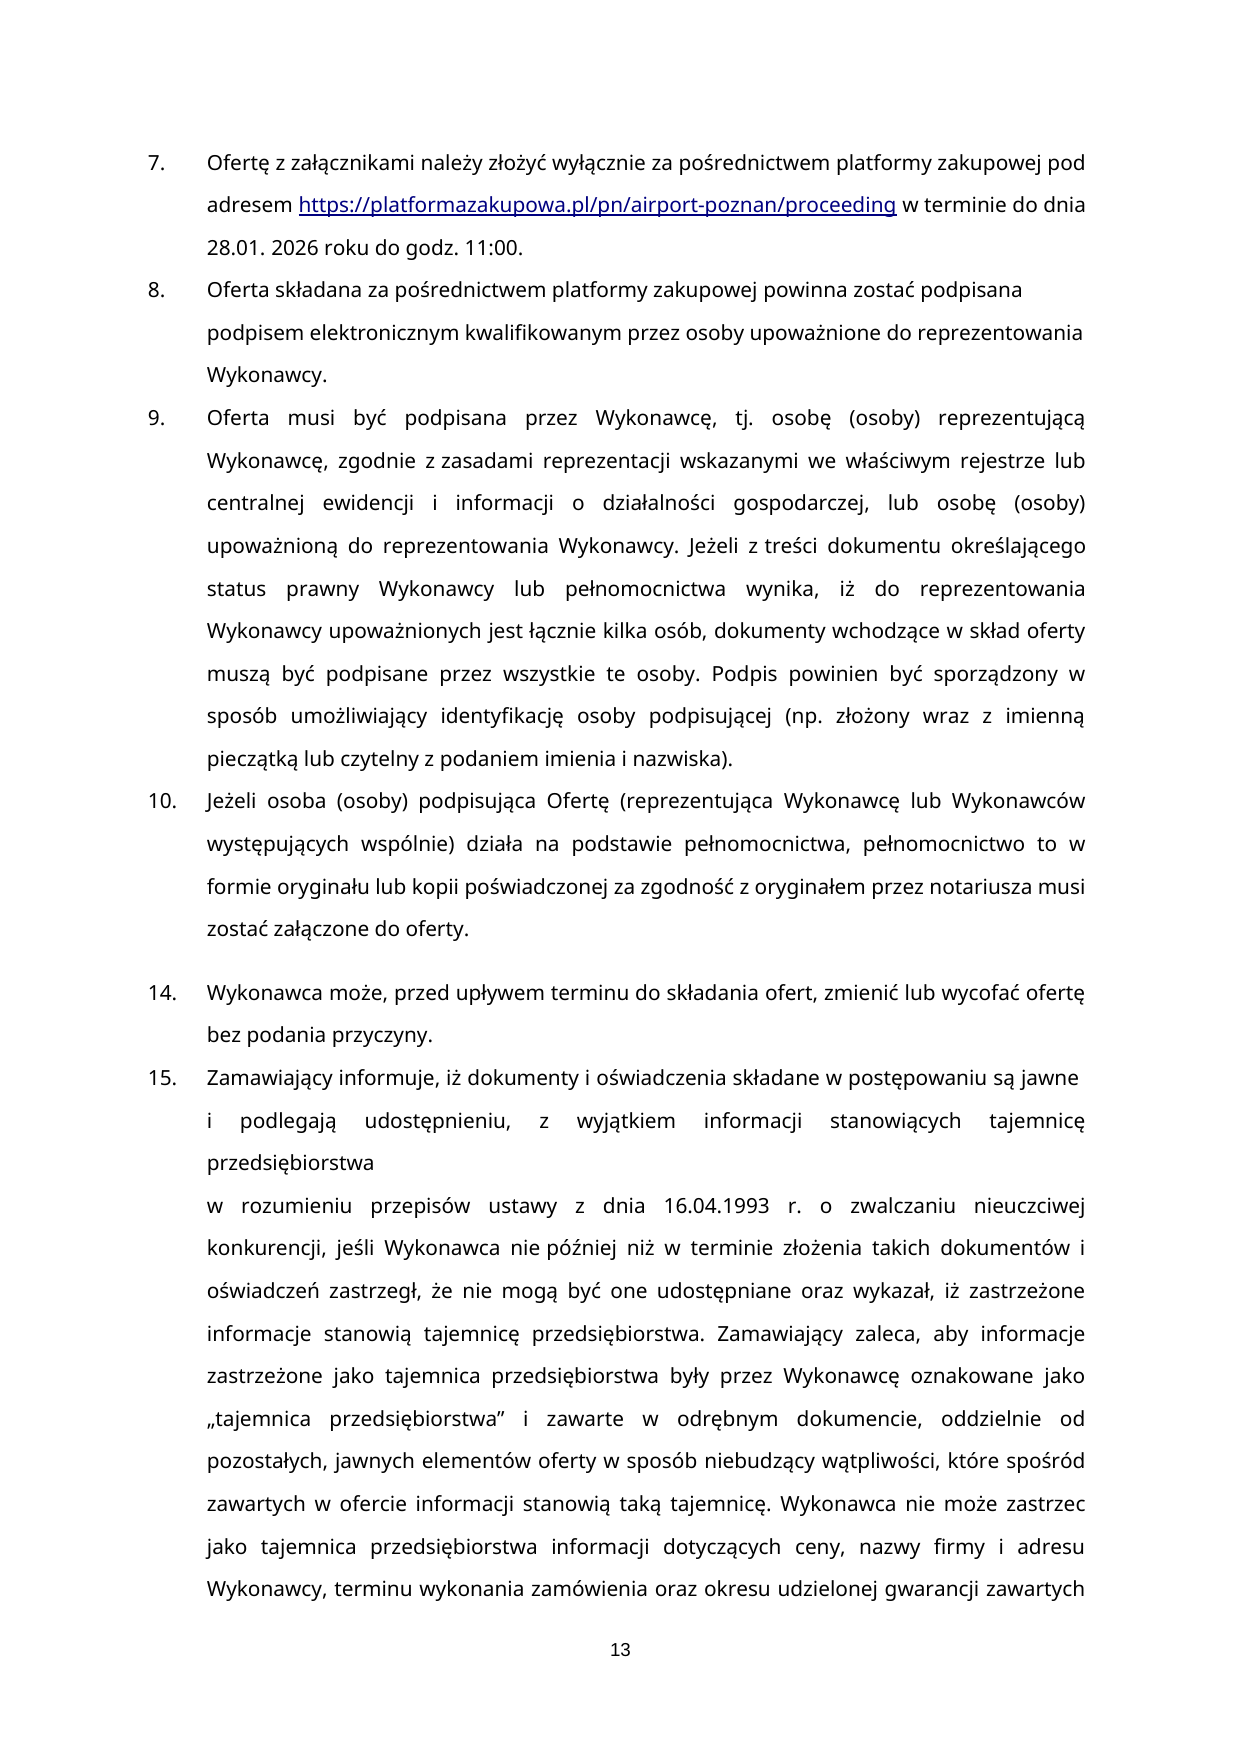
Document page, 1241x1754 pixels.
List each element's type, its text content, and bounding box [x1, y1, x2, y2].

list Oferta składana za pośrednictwem platformy zakupowej powinna zostać podpisana podpisem elektronicznym kwalifikowanym przez osoby upoważnione do reprezentowania Wykonawcy. [148, 275, 1093, 389]
list Ofertę z załącznikami należy złożyć wyłącznie za pośrednictwem platformy zakupowej pod adresem https://platformazakupowa.pl/pn/airport-poznan/proceeding w terminie do dnia 28.01. 2026 roku do godz. 11:00. [148, 148, 1086, 261]
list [148, 1063, 1086, 1603]
list Jeżeli osoba (osoby) podpisująca Ofertę (reprezentująca Wykonawcę lub Wykonawców występujących wspólnie) działa na podstawie pełnomocnictwa, pełnomocnictwo to w formie oryginału lub kopii poświadczonej za zgodność z oryginałem przez notariusza musi zostać załączone do oferty. [148, 787, 1086, 943]
list Oferta musi być podpisana przez Wykonawcę, tj. osobę (osoby) reprezentującą Wykonawcę, zgodnie z zasadami reprezentacji wskazanymi we właściwym rejestrze lub centralnej ewidencji i informacji o działalności gospodarczej, lub osobę (osoby) upoważnioną do reprezentowania Wykonawcy. Jeżeli z treści dokumentu określającego status prawny Wykonawcy lub pełnomocnictwa wynika, iż do reprezentowania Wykonawcy upoważnionych jest łącznie kilka osób, dokumenty wchodzące w skład oferty muszą być podpisane przez wszystkie te osoby. Podpis powinien być sporządzony w sposób umożliwiający identyfikację osoby podpisującej (np. złożony wraz z imienną pieczątką lub czytelny z podaniem imienia i nazwiska). [148, 403, 1086, 772]
list Wykonawca może, przed upływem terminu do składania ofert, zmienić lub wycofać ofertę bez podania przyczyny. [148, 978, 1086, 1049]
